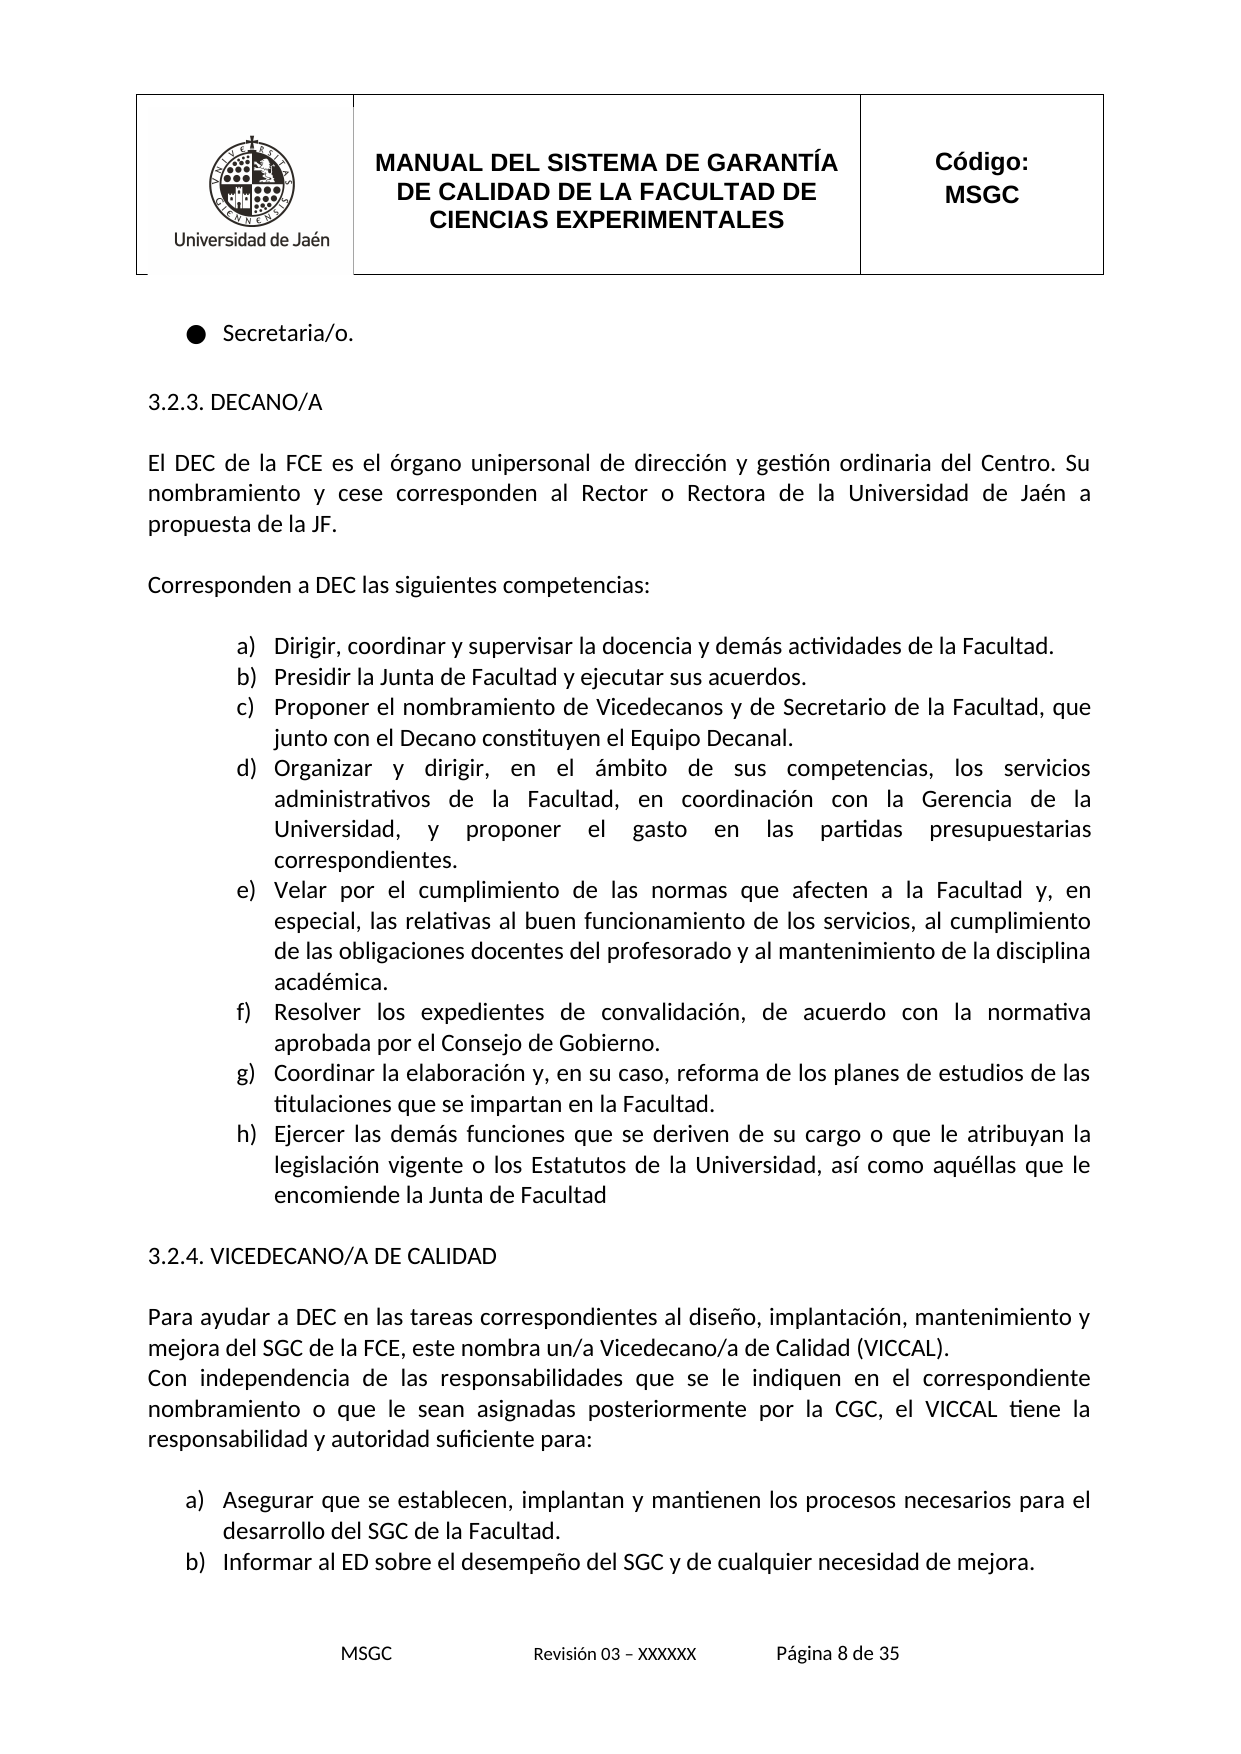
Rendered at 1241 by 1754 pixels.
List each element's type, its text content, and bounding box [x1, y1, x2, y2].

text El DEC de la FCE es el órgano unipersonal de dirección y gestión ordinaria del Centro. Su nombramiento y cese corresponden al Rector o Rectora de la Universidad de Jaén a propuesta de la JF. [148, 447, 1092, 538]
list Secretaria/o. [185, 304, 1092, 355]
list Asegurar que se establecen, implantan y mantienen los procesos necesarios para el desarrollo del SGC de la Facultad. [185, 1485, 1092, 1546]
list Ejercer las demás funciones que se deriven de su cargo o que le atribuyan la legislación vigente o los Estatutos de la Universidad, así como aquéllas que le encomiende la Junta de Facultad [236, 1118, 1092, 1210]
list Dirigir, coordinar y supervisar la docencia y demás actividades de la Facultad. [236, 630, 1092, 661]
list Organizar y dirigir, en el ámbito de sus competencias, los servicios administrativos de la Facultad, en coordinación con la Gerencia de la Universidad, y proponer el gasto en las partidas presupuestarias correspondientes. [236, 752, 1092, 874]
text Corresponden a DEC las siguientes competencias: [148, 569, 1092, 599]
text 3.2.4. VICEDECANO/A DE CALIDAD [148, 1241, 1092, 1271]
text 3.2.3. DECANO/A [148, 386, 1092, 416]
list Proponer el nombramiento de Vicedecanos y de Secretario de la Facultad, que junto con el Decano constituyen el Equipo Decanal. [236, 691, 1092, 752]
list Informar al ED sobre el desempeño del SGC y de cualquier necesidad de mejora. [185, 1546, 1092, 1576]
picture [147, 107, 354, 275]
list Coordinar la elaboración y, en su caso, reforma de los planes de estudios de las titulaciones que se impartan en la Facultad. [236, 1057, 1092, 1118]
text Con independencia de las responsabilidades que se le indiquen en el correspondiente nombramiento o que le sean asignadas posteriormente por la CGC, el VICCAL tiene la responsabilidad y autoridad suficiente para: [148, 1363, 1092, 1454]
list Velar por el cumplimiento de las normas que afecten a la Facultad y, en especial, las relativas al buen funcionamiento de los servicios, al cumplimiento de las obligaciones docentes del profesorado y al mantenimiento de la disciplina académica. [236, 874, 1092, 996]
list Presidir la Junta de Facultad y ejecutar sus acuerdos. [236, 661, 1092, 691]
list Resolver los expedientes de convalidación, de acuerdo con la normativa aprobada por el Consejo de Gobierno. [236, 996, 1092, 1057]
text Para ayudar a DEC en las tareas correspondientes al diseño, implantación, mantenimiento y mejora del SGC de la FCE, este nombra un/a Vicedecano/a de Calidad (VICCAL). [148, 1302, 1092, 1363]
